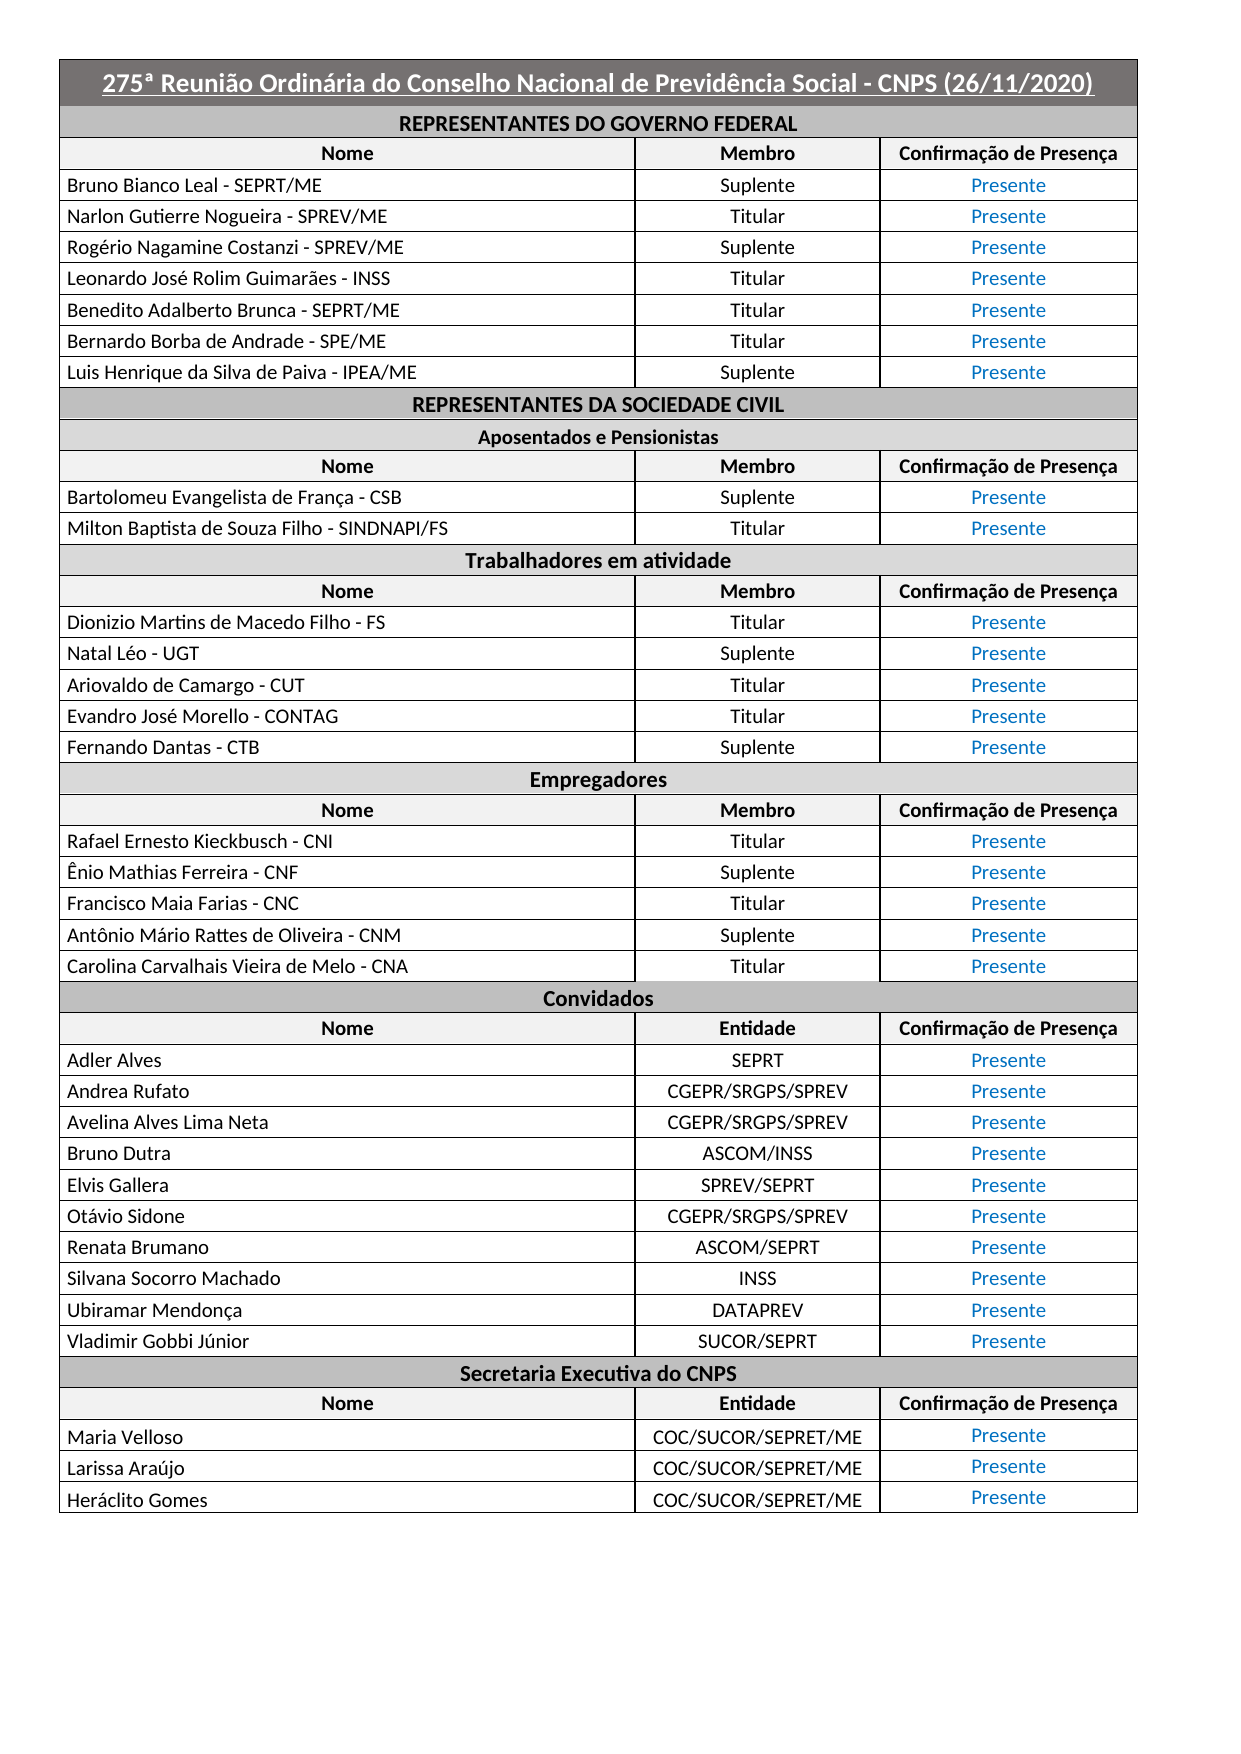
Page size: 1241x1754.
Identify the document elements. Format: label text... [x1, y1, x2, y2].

table_cell SUCOR/SEPRT [636, 1326, 879, 1356]
table_cell Suplente [636, 170, 879, 200]
table_cell SPREV/SEPRT [636, 1170, 879, 1200]
table_cell Presente [881, 1263, 1137, 1293]
table_cell Suplente [636, 357, 879, 387]
table_cell Presente [881, 295, 1137, 325]
table_cell Confirmação de Presença [881, 795, 1137, 825]
table_cell Luis Henrique da Silva de Paiva - IPEA/ME [60, 357, 634, 387]
table_cell Presente [881, 951, 1137, 981]
table_cell Titular [636, 326, 879, 356]
table_cell Presente [881, 326, 1137, 356]
table_cell Presente [881, 1045, 1137, 1075]
table_cell Nome [60, 138, 634, 168]
table_cell Titular [636, 888, 879, 918]
table_cell Empregadores [60, 763, 1137, 793]
table_cell Entidade [636, 1388, 879, 1418]
table_cell Presente [881, 1170, 1137, 1200]
table_cell Titular [636, 263, 879, 293]
table_cell Presente [881, 170, 1137, 200]
table_cell CGEPR/SRGPS/SPREV [636, 1201, 879, 1231]
table_cell Confirmação de Presença [881, 451, 1137, 481]
table_cell Suplente [636, 732, 879, 762]
table_cell Convidados [60, 981, 1137, 1012]
table_cell Titular [636, 513, 879, 543]
table_cell Ariovaldo de Camargo - CUT [60, 670, 634, 700]
table_cell Titular [636, 607, 879, 637]
table_cell Confirmação de Presença [881, 576, 1137, 606]
table_cell Milton Baptista de Souza Filho - SINDNAPI/FS [60, 513, 634, 543]
table_cell DATAPREV [636, 1295, 879, 1325]
table_cell Nome [60, 451, 634, 481]
table_cell Francisco Maia Farias - CNC [60, 888, 634, 918]
table_cell INSS [636, 1263, 879, 1293]
table_cell Presente [881, 1451, 1137, 1481]
table_cell Suplente [636, 920, 879, 950]
table_cell Trabalhadores em atividade [60, 545, 1137, 575]
table_cell Elvis Gallera [60, 1170, 634, 1200]
table_cell Renata Brumano [60, 1232, 634, 1262]
table_cell Presente [881, 1201, 1137, 1231]
table_cell Carolina Carvalhais Vieira de Melo - CNA [60, 951, 634, 981]
table_cell Presente [881, 920, 1137, 950]
table_cell Presente [881, 670, 1137, 700]
table_cell Presente [881, 1326, 1137, 1356]
table_cell Suplente [636, 857, 879, 887]
table_cell Presente [881, 826, 1137, 856]
table_cell Fernando Dantas - CTB [60, 732, 634, 762]
table_cell Bernardo Borba de Andrade - SPE/ME [60, 326, 634, 356]
table_cell Presente [881, 638, 1137, 668]
table_cell Titular [636, 701, 879, 731]
table_cell Membro [636, 576, 879, 606]
table_cell Presente [881, 732, 1137, 762]
table_cell Ênio Mathias Ferreira - CNF [60, 857, 634, 887]
table_cell Suplente [636, 232, 879, 262]
table_cell Presente [881, 201, 1137, 231]
table_cell Confirmação de Presença [881, 1013, 1137, 1043]
table_cell Antônio Mário Rattes de Oliveira - CNM [60, 920, 634, 950]
table_cell REPRESENTANTES DA SOCIEDADE CIVIL [60, 388, 1137, 418]
table_cell Presente [881, 1232, 1137, 1262]
table_cell COC/SUCOR/SEPRET/ME [636, 1482, 879, 1512]
table_cell Andrea Rufato [60, 1076, 634, 1106]
table_cell Silvana Socorro Machado [60, 1263, 634, 1293]
table_cell Titular [636, 951, 879, 981]
table_cell Presente [881, 357, 1137, 387]
table_cell Benedito Adalberto Brunca - SEPRT/ME [60, 295, 634, 325]
table_cell Nome [60, 1388, 634, 1418]
table_cell ASCOM/SEPRT [636, 1232, 879, 1262]
table_cell Evandro José Morello - CONTAG [60, 701, 634, 731]
table_cell REPRESENTANTES DO GOVERNO FEDERAL [60, 106, 1137, 137]
table_cell Membro [636, 138, 879, 168]
table_cell Confirmação de Presença [881, 1388, 1137, 1418]
table_cell Nome [60, 795, 634, 825]
table_cell Titular [636, 201, 879, 231]
table_cell Rogério Nagamine Costanzi - SPREV/ME [60, 232, 634, 262]
table_cell CGEPR/SRGPS/SPREV [636, 1076, 879, 1106]
table_cell Membro [636, 451, 879, 481]
table_cell Entidade [636, 1013, 879, 1043]
table_cell Presente [881, 1482, 1137, 1512]
table_cell Maria Velloso [60, 1420, 634, 1450]
table_cell Presente [881, 607, 1137, 637]
table_cell Presente [881, 232, 1137, 262]
table_cell Dionizio Martins de Macedo Filho - FS [60, 607, 634, 637]
table_cell SEPRT [636, 1045, 879, 1075]
table_cell Presente [881, 1107, 1137, 1137]
table_cell Bruno Bianco Leal - SEPRT/ME [60, 170, 634, 200]
table_cell Presente [881, 482, 1137, 512]
table_cell Presente [881, 1295, 1137, 1325]
table_cell Secretaria Executiva do CNPS [60, 1357, 1137, 1387]
table_cell Suplente [636, 638, 879, 668]
table_cell Nome [60, 1013, 634, 1043]
table_cell Bruno Dutra [60, 1138, 634, 1168]
table_cell Membro [636, 795, 879, 825]
table_cell Rafael Ernesto Kieckbusch - CNI [60, 826, 634, 856]
table_cell CGEPR/SRGPS/SPREV [636, 1107, 879, 1137]
table_cell Suplente [636, 482, 879, 512]
table_cell Heráclito Gomes [60, 1482, 634, 1512]
table_cell COC/SUCOR/SEPRET/ME [636, 1451, 879, 1481]
table_cell Titular [636, 670, 879, 700]
table_cell Bartolomeu Evangelista de França - CSB [60, 482, 634, 512]
table_cell Aposentados e Pensionistas [60, 420, 1137, 450]
table_cell Titular [636, 295, 879, 325]
table_cell Ubiramar Mendonça [60, 1295, 634, 1325]
table_cell Natal Léo - UGT [60, 638, 634, 668]
table_cell Avelina Alves Lima Neta [60, 1107, 634, 1137]
table_cell Otávio Sidone [60, 1201, 634, 1231]
table_cell COC/SUCOR/SEPRET/ME [636, 1420, 879, 1450]
table_cell Vladimir Gobbi Júnior [60, 1326, 634, 1356]
table_cell Nome [60, 576, 634, 606]
table_cell Presente [881, 888, 1137, 918]
table_cell Confirmação de Presença [881, 138, 1137, 168]
table_cell Adler Alves [60, 1045, 634, 1075]
table_cell Narlon Gutierre Nogueira - SPREV/ME [60, 201, 634, 231]
table_cell Larissa Araújo [60, 1451, 634, 1481]
table_cell ASCOM/INSS [636, 1138, 879, 1168]
table_cell Presente [881, 1076, 1137, 1106]
table_header 275ª Reunião Ordinária do Conselho Nacional de Previdência Social - CNPS (26/11/2020) [60, 60, 1137, 106]
table_cell Presente [881, 857, 1137, 887]
table_cell Leonardo José Rolim Guimarães - INSS [60, 263, 634, 293]
table_cell Presente [881, 1138, 1137, 1168]
table_cell Presente [881, 263, 1137, 293]
table_cell Titular [636, 826, 879, 856]
table_cell Presente [881, 1420, 1137, 1450]
table_cell Presente [881, 513, 1137, 543]
table_cell Presente [881, 701, 1137, 731]
